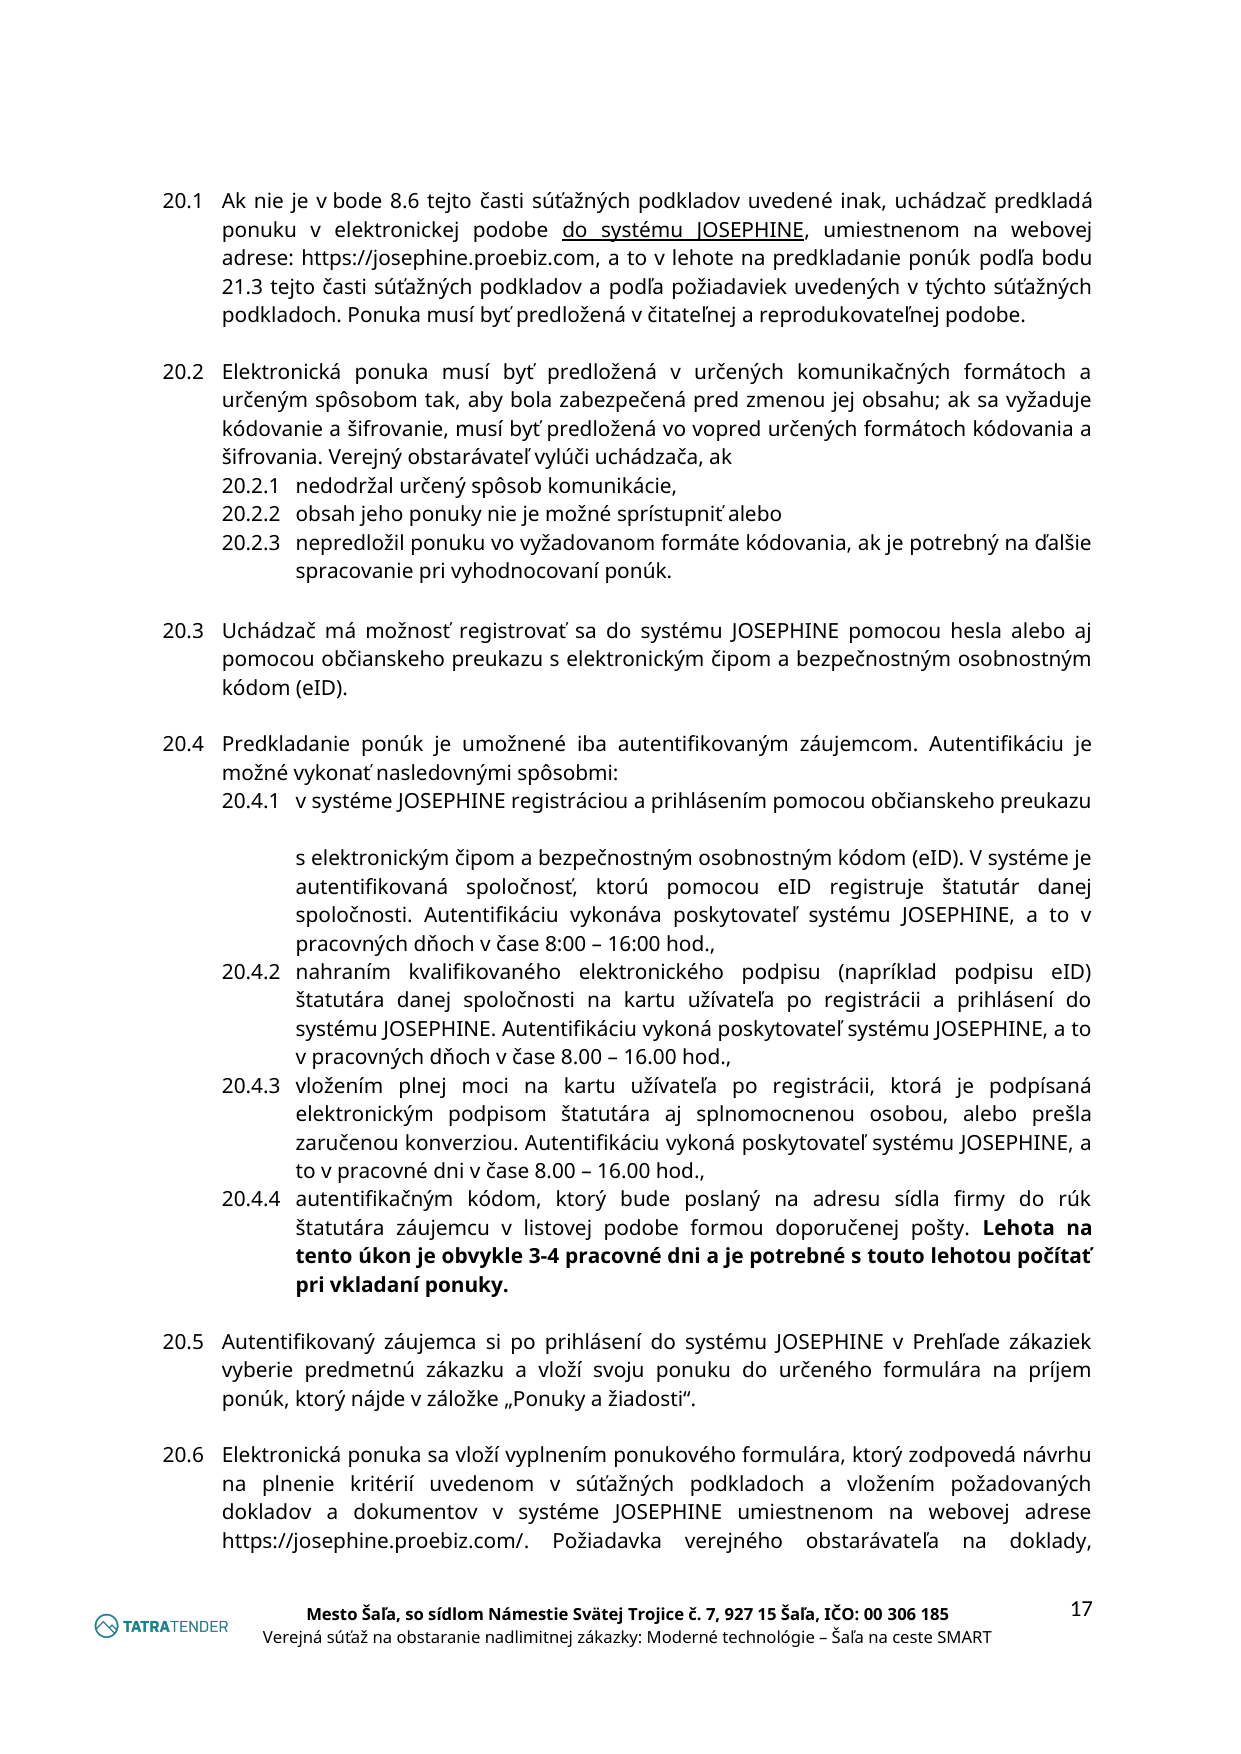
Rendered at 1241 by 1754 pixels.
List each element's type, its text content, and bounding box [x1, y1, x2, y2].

subtitle nepredložil ponuku vo vyžadovanom formáte kódovania, ak je potrebný na ďalšie spracovanie pri vyhodnocovaní ponúk. [222, 528, 1093, 584]
subtitle nahraním kvalifikovaného elektronického podpisu (napríklad podpisu eID) štatutára danej spoločnosti na kartu užívateľa po registrácii a prihlásení do systému JOSEPHINE. Autentifikáciu vykoná poskytovateľ systému JOSEPHINE, a to v pracovných dňoch v čase 8.00 – 16.00 hod., [222, 957, 1093, 1071]
subtitle Uchádzač má možnosť registrovať sa do systému JOSEPHINE pomocou hesla alebo aj pomocou občianskeho preukazu s elektronickým čipom a bezpečnostným osobnostným kódom (eID). [162, 616, 1093, 701]
subtitle Autentifikovaný záujemca si po prihlásení do systému JOSEPHINE v Prehľade zákaziek vyberie predmetnú zákazku a vloží svoju ponuku do určeného formulára na príjem ponúk, ktorý nájde v záložke „Ponuky a žiadosti“. [162, 1327, 1093, 1412]
subtitle Ak nie je v bode 8.6 tejto časti súťažných podkladov uvedené inak, uchádzač predkladá ponuku v elektronickej podobe do systému JOSEPHINE, umiestnenom na webovej adrese: https://josephine.proebiz.com, a to v lehote na predkladanie ponúk podľa bodu 21.3 tejto časti súťažných podkladov a podľa požiadaviek uvedených v týchto súťažných podkladoch. Ponuka musí byť predložená v čitateľnej a reprodukovateľnej podobe. [162, 186, 1093, 329]
subtitle autentifikačným kódom, ktorý bude poslaný na adresu sídla firmy do rúk štatutára záujemcu v listovej podobe formou doporučenej pošty. Lehota na tento úkon je obvykle 3-4 pracovné dni a je potrebné s touto lehotou počítať pri vkladaní ponuky. [222, 1184, 1093, 1298]
subtitle nedodržal určený spôsob komunikácie, [222, 471, 1093, 499]
subtitle vložením plnej moci na kartu užívateľa po registrácii, ktorá je podpísaná elektronickým podpisom štatutára aj splnomocnenou osobou, alebo prešla zaručenou konverziou. Autentifikáciu vykoná poskytovateľ systému JOSEPHINE, a to v pracovné dni v čase 8.00 – 16.00 hod., [222, 1071, 1093, 1184]
subtitle v systéme JOSEPHINE registráciou a prihlásením pomocou občianskeho preukazu s elektronickým čipom a bezpečnostným osobnostným kódom (eID). V systéme je autentifikovaná spoločnosť, ktorú pomocou eID registruje štatutár danej spoločnosti. Autentifikáciu vykonáva poskytovateľ systému JOSEPHINE, a to v pracovných dňoch v čase 8:00 – 16:00 hod., [222, 786, 1093, 957]
subtitle obsah jeho ponuky nie je možné sprístupniť alebo [222, 499, 1093, 528]
subtitle Predkladanie ponúk je umožnené iba autentifikovaným záujemcom. Autentifikáciu je možné vykonať nasledovnými spôsobmi: [162, 729, 1093, 786]
picture [92, 1602, 239, 1647]
subtitle Elektronická ponuka musí byť predložená v určených komunikačných formátoch a určeným spôsobom tak, aby bola zabezpečená pred zmenou jej obsahu; ak sa vyžaduje kódovanie a šifrovanie, musí byť predložená vo vopred určených formátoch kódovania a šifrovania. Verejný obstarávateľ vylúči uchádzača, ak [162, 357, 1093, 471]
